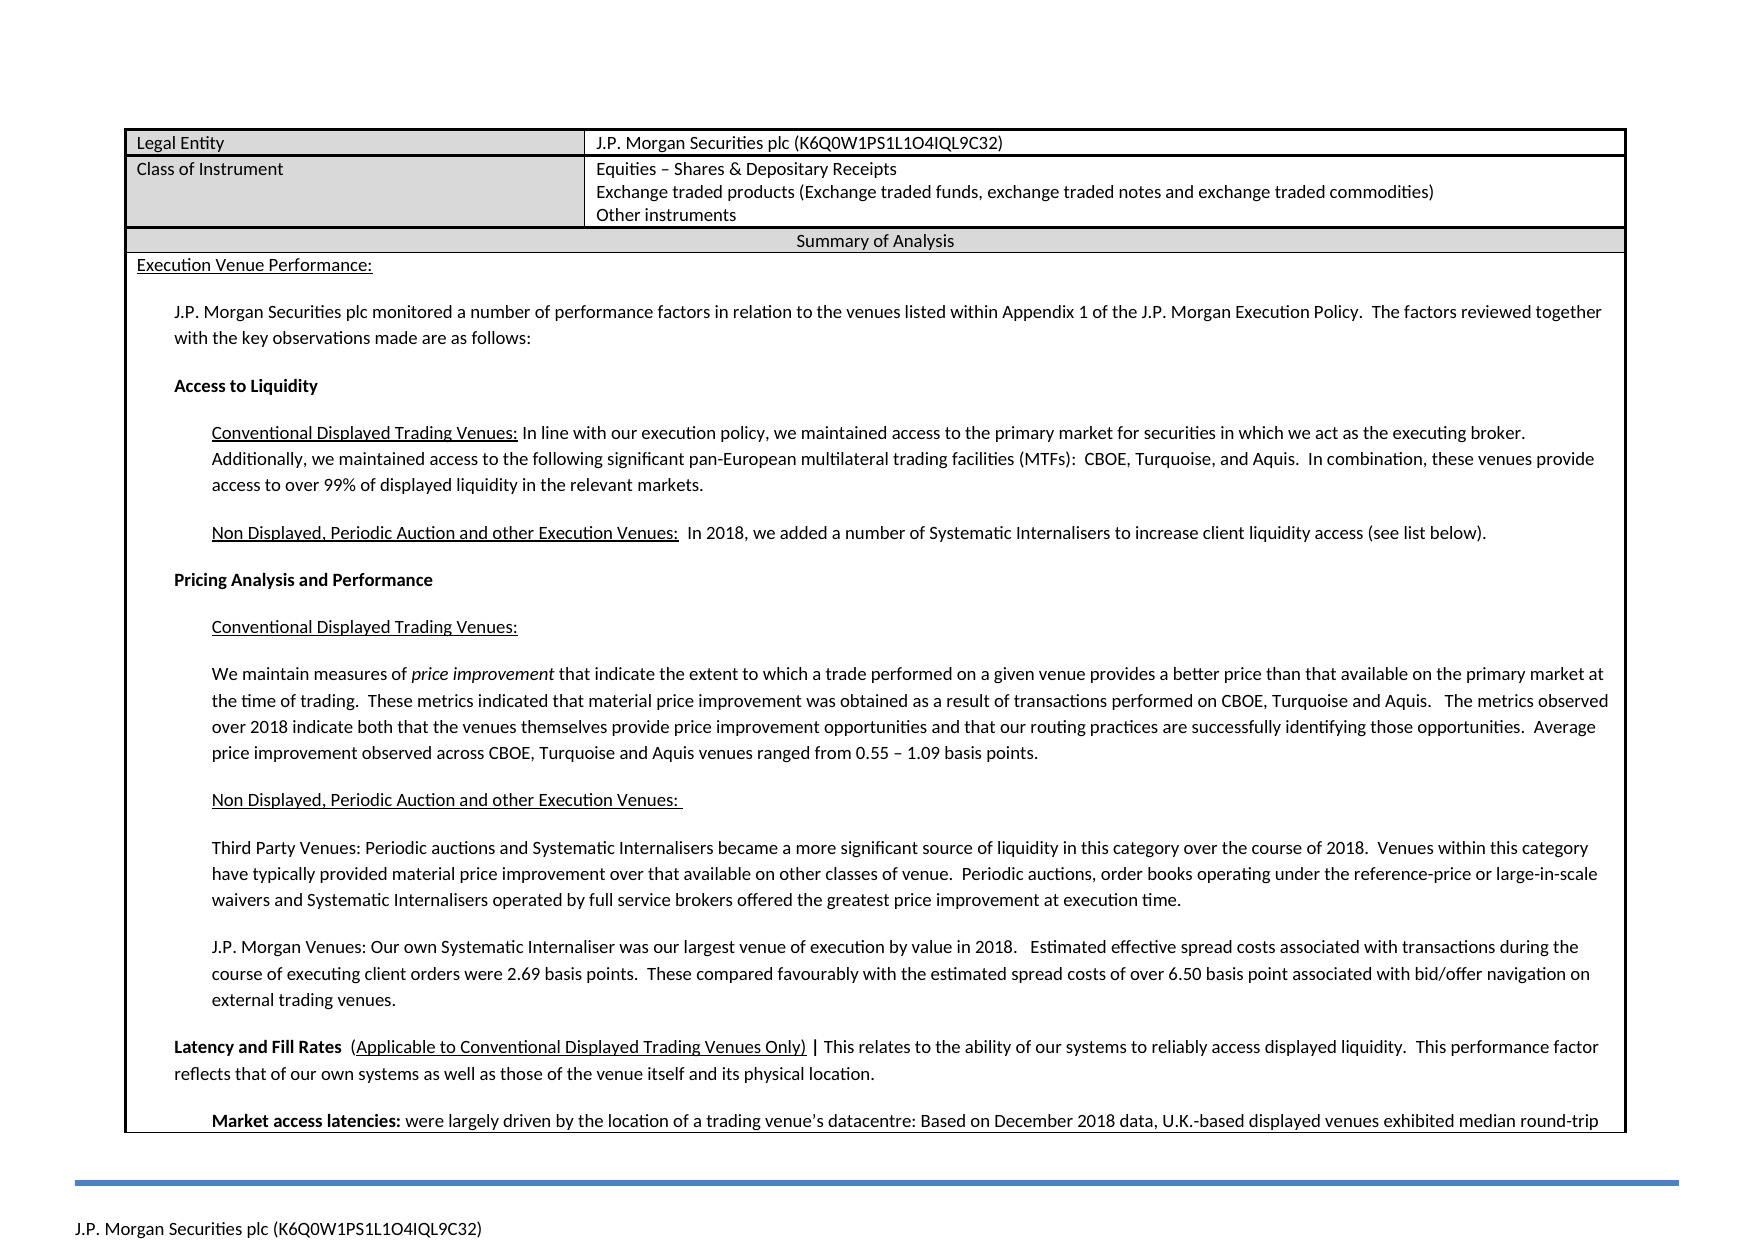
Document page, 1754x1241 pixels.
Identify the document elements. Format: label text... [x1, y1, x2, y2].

table_cell Class of Instrument [127, 157, 584, 226]
table_cell Equities – Shares & Depositary Receipts Exchange traded products (Exchange traded funds, exchange traded notes and exchange traded commodities) Other instruments [585, 157, 1624, 226]
table_header J.P. Morgan Securities plc (K6Q0W1PS1L1O4IQL9C32) [585, 131, 1624, 154]
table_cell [127, 253, 1624, 1132]
table_header Legal Entity [127, 131, 584, 154]
table_cell Summary of Analysis [127, 229, 1624, 252]
